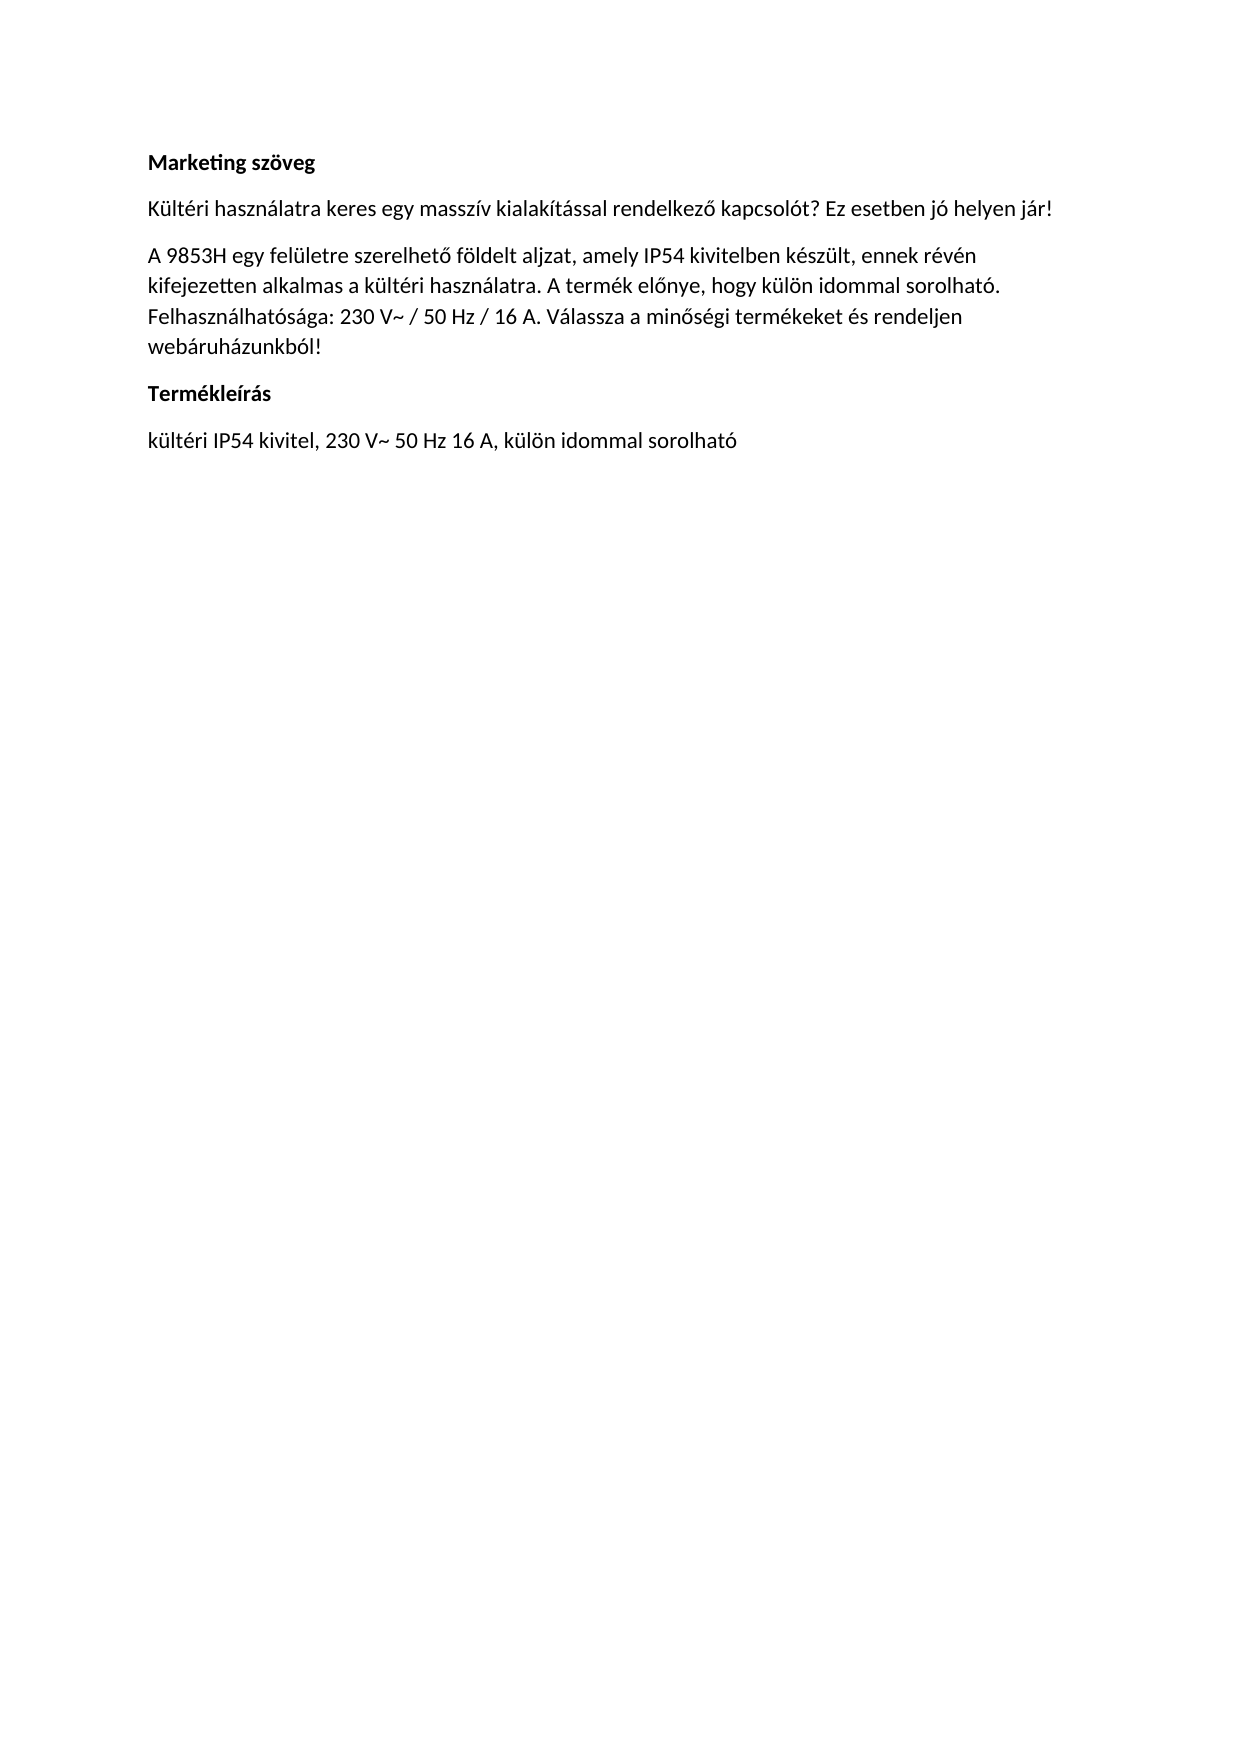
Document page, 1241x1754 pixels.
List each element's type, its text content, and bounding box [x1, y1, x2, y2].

text Termékleírás [148, 379, 1093, 407]
text Kültéri használatra keres egy masszív kialakítással rendelkező kapcsolót? Ez esetben jó helyen jár! [148, 194, 1093, 222]
text A 9853H egy felületre szerelhető földelt aljzat, amely IP54 kivitelben készült, ennek révén kifejezetten alkalmas a kültéri használatra. A termék előnye, hogy külön idommal sorolható. Felhasználhatósága: 230 V~ / 50 Hz / 16 A. Válassza a minőségi termékeket és rendeljen webáruházunkból! [148, 241, 1093, 360]
text Marketing szöveg [148, 148, 1093, 176]
text kültéri IP54 kivitel, 230 V~ 50 Hz 16 A, külön idommal sorolható [148, 426, 1093, 454]
